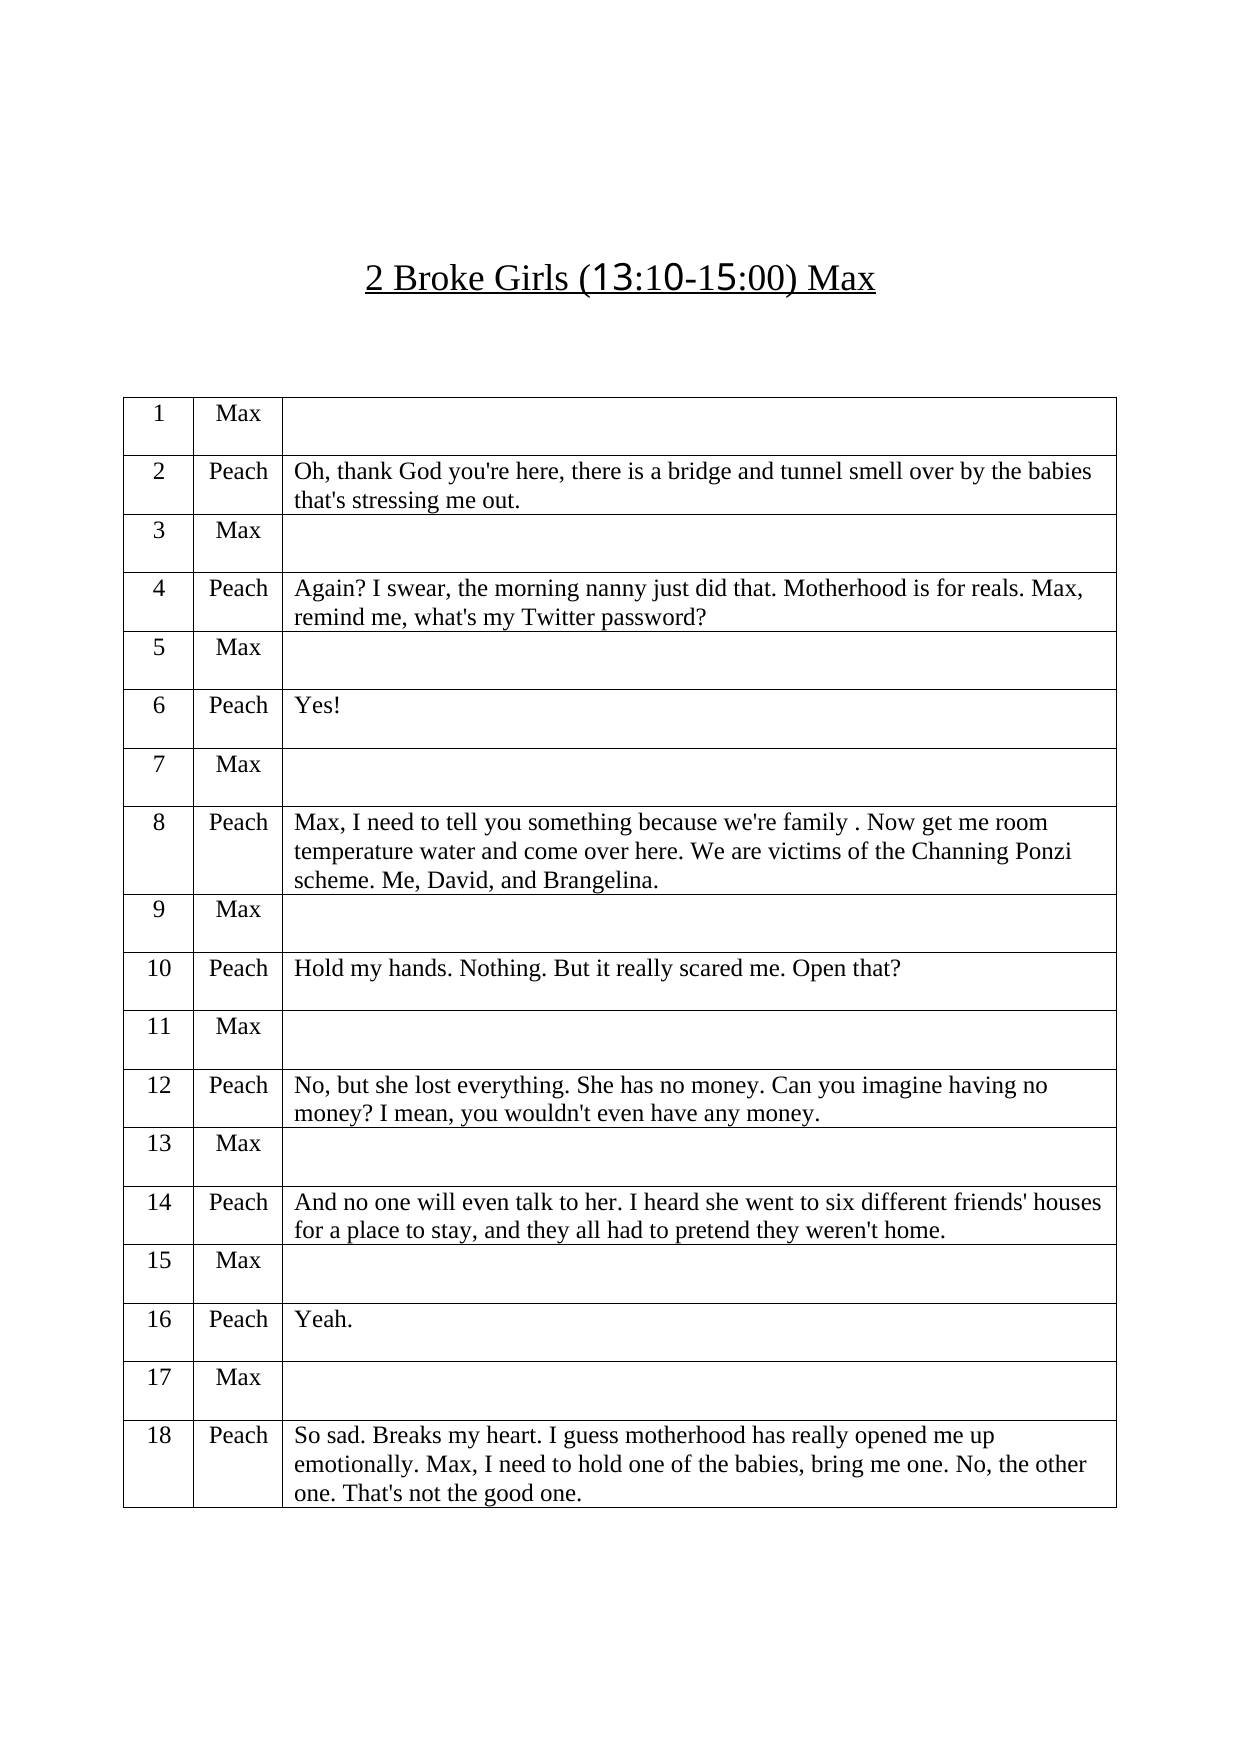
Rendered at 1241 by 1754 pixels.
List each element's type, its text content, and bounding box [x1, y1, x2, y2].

table_cell No, but she lost everything. She has no money. Can you imagine having no money? I mean, you wouldn't even have any money. [283, 1070, 1116, 1127]
table_cell 3 [124, 515, 193, 572]
table_header 1 [124, 398, 193, 455]
table_cell 5 [124, 632, 193, 689]
table_header [283, 398, 1116, 455]
table_header Max [194, 398, 282, 455]
table_cell 12 [124, 1070, 193, 1127]
table_cell Max [194, 1128, 282, 1186]
table_cell 8 [124, 807, 193, 893]
table_cell So sad. Breaks my heart. I guess motherhood has really opened me up emotionally. Max, I need to hold one of the babies, bring me one. No, the other one. That's not the good one. [283, 1421, 1116, 1507]
table_cell 13 [124, 1128, 193, 1186]
table_cell [283, 1011, 1116, 1069]
table_cell Max [194, 895, 282, 952]
table_cell Peach [194, 1187, 282, 1244]
table_cell 15 [124, 1245, 193, 1303]
table_cell Yes! [283, 690, 1116, 748]
table_cell Peach [194, 1421, 282, 1507]
table_cell 17 [124, 1362, 193, 1419]
table_cell Peach [194, 573, 282, 631]
table_cell Max [194, 1245, 282, 1303]
table_cell 4 [124, 573, 193, 631]
table_cell Peach [194, 953, 282, 1010]
table_cell And no one will even talk to her. I heard she went to six different friends' houses for a place to stay, and they all had to pretend they weren't home. [283, 1187, 1116, 1244]
table_cell 14 [124, 1187, 193, 1244]
table_cell Max [194, 1362, 282, 1419]
table_cell 2 [124, 456, 193, 514]
table_cell [283, 1245, 1116, 1303]
table_cell Peach [194, 1304, 282, 1361]
table_cell [283, 749, 1116, 806]
table_cell [283, 515, 1116, 572]
table_cell [283, 895, 1116, 952]
table_cell 11 [124, 1011, 193, 1069]
table_cell Max [194, 515, 282, 572]
table_cell 6 [124, 690, 193, 748]
table_cell Again? I swear, the morning nanny just did that. Motherhood is for reals. Max, remind me, what's my Twitter password? [283, 573, 1116, 631]
table_cell Peach [194, 456, 282, 514]
table_cell Oh, thank God you're here, there is a bridge and tunnel smell over by the babies that's stressing me out. [283, 456, 1116, 514]
table_cell Hold my hands. Nothing. But it really scared me. Open that? [283, 953, 1116, 1010]
table_cell [283, 1362, 1116, 1419]
table_cell Peach [194, 690, 282, 748]
table_cell Yeah. [283, 1304, 1116, 1361]
table_cell [283, 1128, 1116, 1186]
table_cell Max [194, 749, 282, 806]
table_cell Max, I need to tell you something because we're family . Now get me room temperature water and come over here. We are victims of the Channing Ponzi scheme. Me, David, and Brangelina. [283, 807, 1116, 893]
table_cell 16 [124, 1304, 193, 1361]
table_cell 18 [124, 1421, 193, 1507]
table_cell Max [194, 632, 282, 689]
table_cell Peach [194, 807, 282, 893]
table_cell 9 [124, 895, 193, 952]
text 2 Broke Girls (13:10-15:00) Max [135, 250, 1105, 301]
table_cell Max [194, 1011, 282, 1069]
table_cell 7 [124, 749, 193, 806]
table_cell Peach [194, 1070, 282, 1127]
table_cell 10 [124, 953, 193, 1010]
table_cell [283, 632, 1116, 689]
